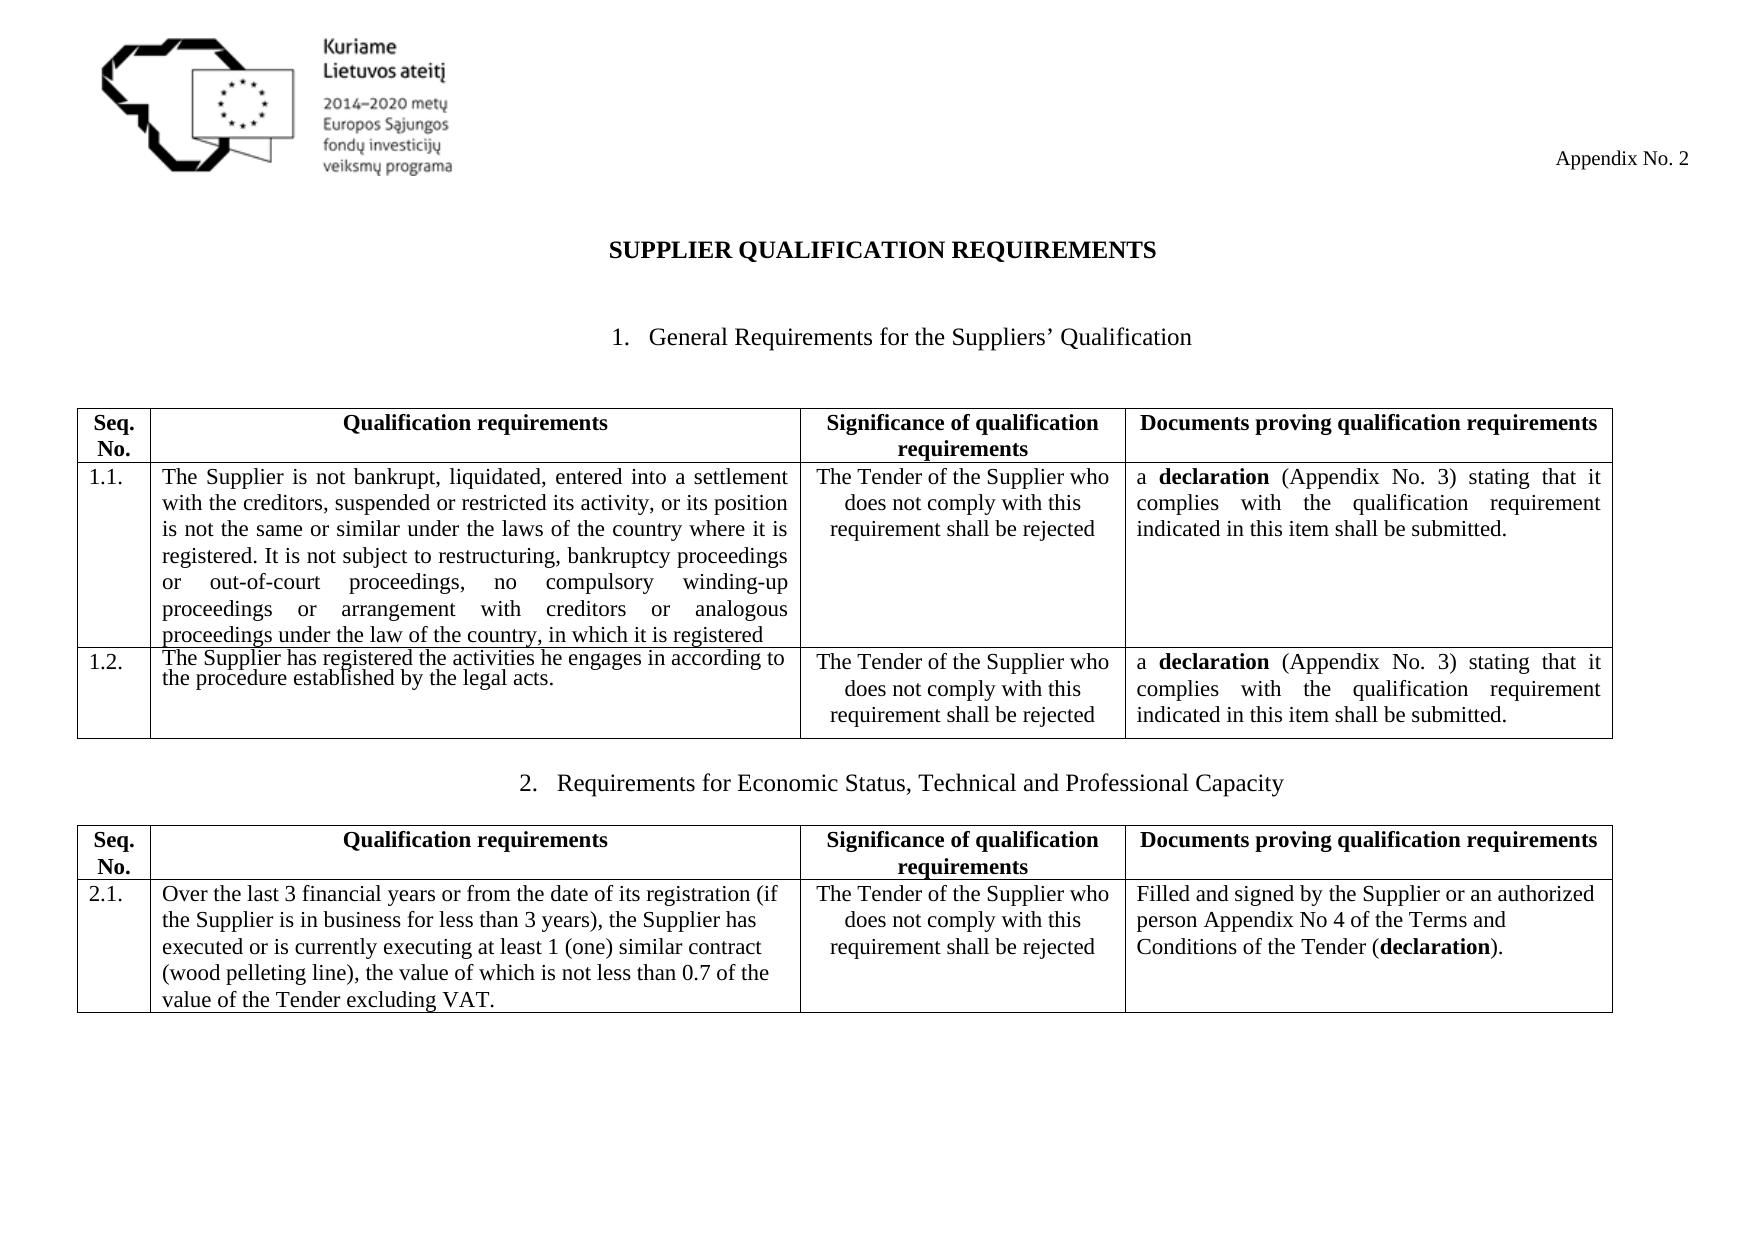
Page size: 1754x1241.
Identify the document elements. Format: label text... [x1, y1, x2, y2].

table_cell The Tender of the Supplier who does not comply with this requirement shall be rejected [801, 880, 1125, 1012]
table_header Significance of qualification requirements [801, 826, 1125, 879]
table_header Documents proving qualification requirements [1126, 826, 1612, 879]
table_header Significance of qualification requirements [801, 409, 1125, 462]
table_cell The Supplier has registered the activities he engages in according to the procedure established by the legal acts. [151, 648, 800, 738]
table_cell The Tender of the Supplier who does not comply with this requirement shall be rejected [801, 648, 1125, 738]
table_cell Over the last 3 financial years or from the date of its registration (if the Supplier is in business for less than 3 years), the Supplier has executed or is currently executing at least 1 (one) similar contract (wood pelleting line), the value of which is not less than 0.7 of the value of the Tender excluding VAT. [151, 880, 800, 1012]
text SUPPLIER QUALIFICATION REQUIREMENTS [77, 236, 1689, 264]
list Requirements for Economic Status, Technical and Professional Capacity [114, 768, 1689, 797]
table_header Seq. No. [78, 826, 150, 879]
table_cell Filled and signed by the Supplier or an authorized person Appendix No 4 of the Terms and Conditions of the Tender (declaration). [1126, 880, 1612, 1012]
picture [44, 37, 510, 176]
table_header Qualification requirements [151, 826, 800, 879]
table_cell a declaration (Appendix No. 3) stating that it complies with the qualification requirement indicated in this item shall be submitted. [1126, 648, 1612, 738]
table_cell The Supplier is not bankrupt, liquidated, entered into a settlement with the creditors, suspended or restricted its activity, or its position is not the same or similar under the laws of the country where it is registered. It is not subject to restructuring, bankruptcy proceedings or out-of-court proceedings, no compulsory winding-up proceedings or arrangement with creditors or analogous proceedings under the law of the country, in which it is registered [151, 463, 800, 647]
table_cell a declaration (Appendix No. 3) stating that it complies with the qualification requirement indicated in this item shall be submitted. [1126, 463, 1612, 647]
list General Requirements for the Suppliers’ Qualification [114, 322, 1689, 351]
table_header Seq. No. [78, 409, 150, 462]
table_header Documents proving qualification requirements [1126, 409, 1612, 462]
table_header Qualification requirements [151, 409, 800, 462]
table_cell The Tender of the Supplier who does not comply with this requirement shall be rejected [801, 463, 1125, 647]
table_cell 1.1. [78, 463, 150, 647]
table_cell 1.2. [78, 648, 150, 738]
table_cell 2.1. [78, 880, 150, 1012]
